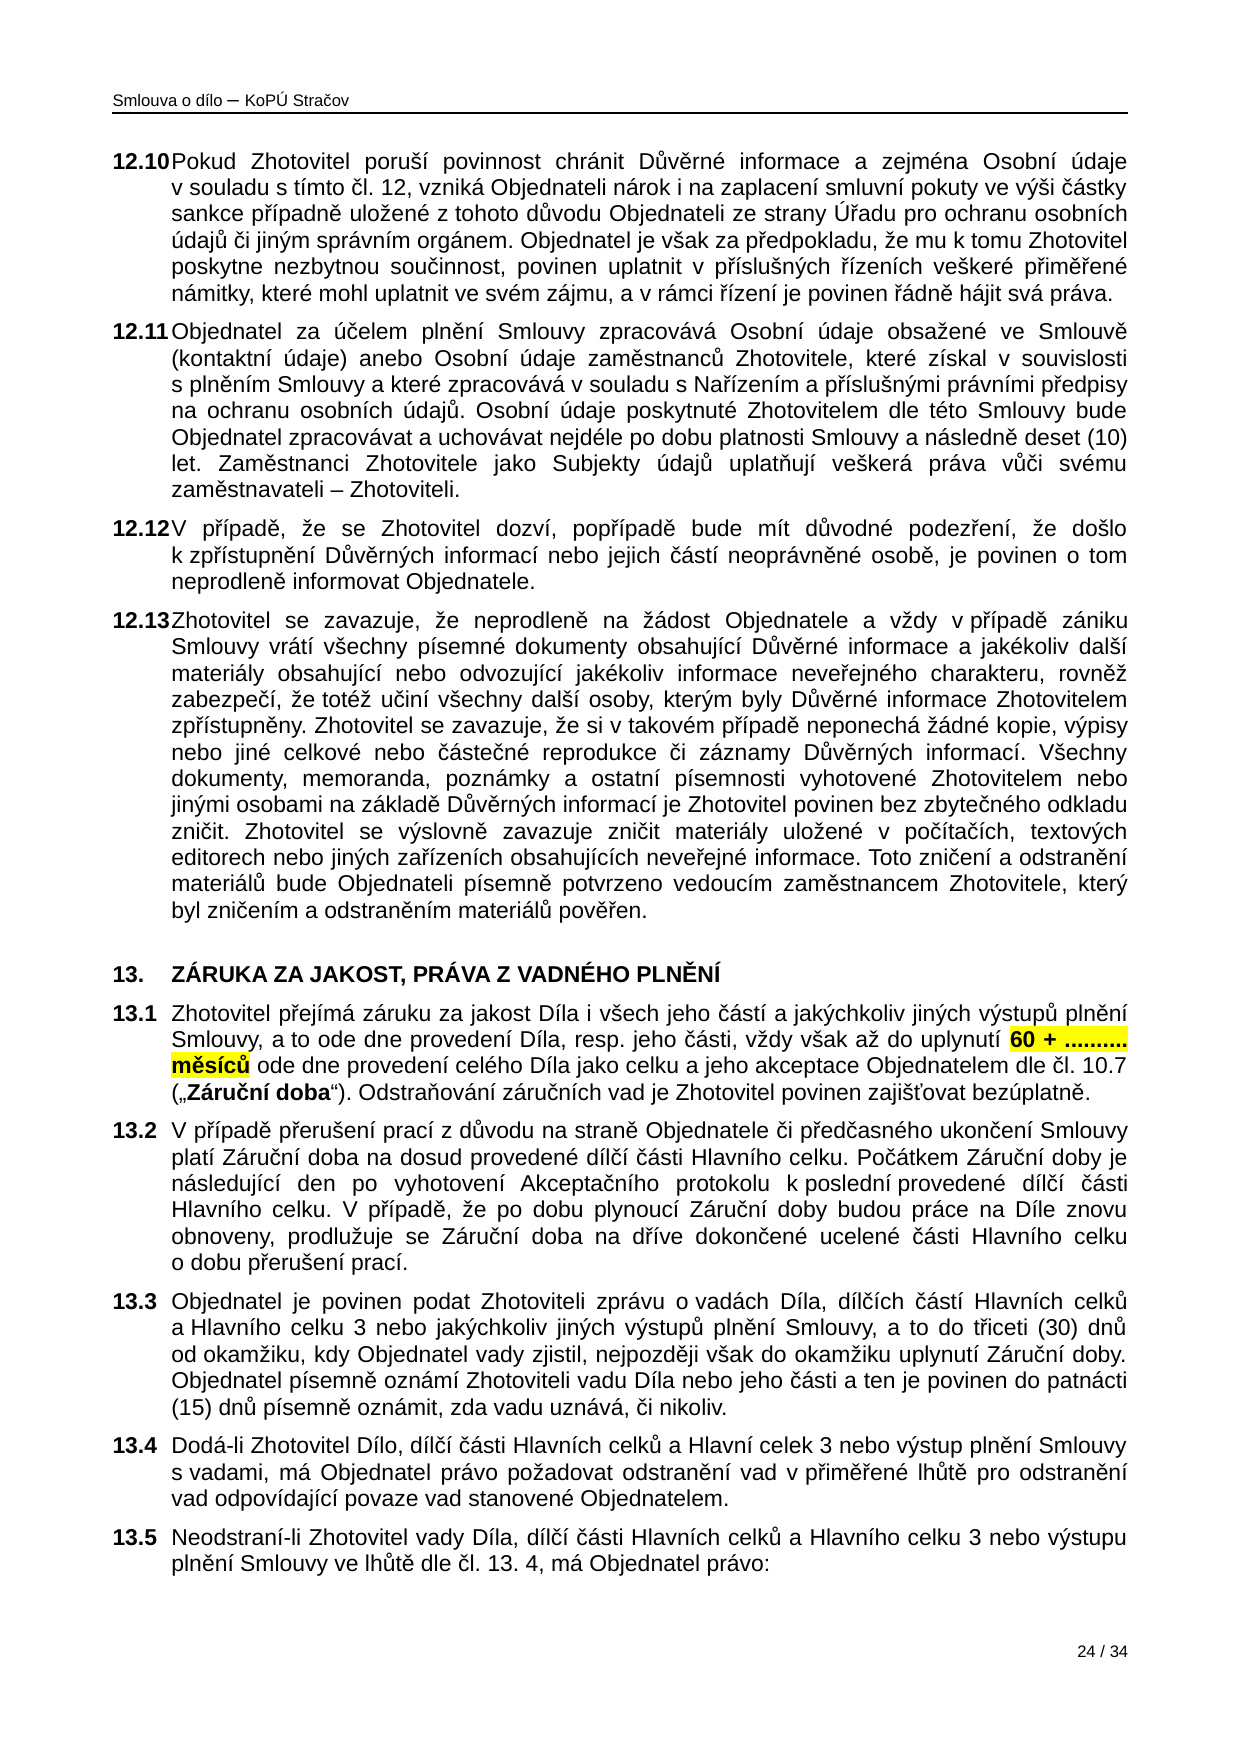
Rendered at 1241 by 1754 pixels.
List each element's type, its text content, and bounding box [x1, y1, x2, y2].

text Neodstraní-li Zhotovitel vady Díla, dílčí části Hlavních celků a Hlavního celku 3 nebo výstupu plnění Smlouvy ve lhůtě dle čl. 13. 4, má Objednatel právo: [112, 1524, 1128, 1577]
text V případě přerušení prací z důvodu na straně Objednatele či předčasného ukončení Smlouvy platí Záruční doba na dosud provedené dílčí části Hlavního celku. Počátkem Záruční doby je následující den po vyhotovení Akceptačního protokolu k poslední provedené dílčí části Hlavního celku. V případě, že po dobu plynoucí Záruční doby budou práce na Díle znovu obnoveny, prodlužuje se Záruční doba na dříve dokončené ucelené části Hlavního celku o dobu přerušení prací. [112, 1117, 1128, 1276]
text V případě, že se Zhotovitel dozví, popřípadě bude mít důvodné podezření, že došlo k zpřístupnění Důvěrných informací nebo jejich částí neoprávněné osobě, je povinen o tom neprodleně informovat Objednatele. [112, 515, 1128, 594]
text Zhotovitel se zavazuje, že neprodleně na žádost Objednatele a vždy v případě zániku Smlouvy vrátí všechny písemné dokumenty obsahující Důvěrné informace a jakékoliv další materiály obsahující nebo odvozující jakékoliv informace neveřejného charakteru, rovněž zabezpečí, že totéž učiní všechny další osoby, kterým byly Důvěrné informace Zhotovitelem zpřístupněny. Zhotovitel se zavazuje, že si v takovém případě neponechá žádné kopie, výpisy nebo jiné celkové nebo částečné reprodukce či záznamy Důvěrných informací. Všechny dokumenty, memoranda, poznámky a ostatní písemnosti vyhotovené Zhotovitelem nebo jinými osobami na základě Důvěrných informací je Zhotovitel povinen bez zbytečného odkladu zničit. Zhotovitel se výslovně zavazuje zničit materiály uložené v počítačích, textových editorech nebo jiných zařízeních obsahujících neveřejné informace. Toto zničení a odstranění materiálů bude Objednateli písemně potvrzeno vedoucím zaměstnancem Zhotovitele, který byl zničením a odstraněním materiálů pověřen. [112, 607, 1128, 923]
text Záruka za jakost, práva z vadného plnění [112, 961, 1128, 987]
text Objednatel za účelem plnění Smlouvy zpracovává Osobní údaje obsažené ve Smlouvě (kontaktní údaje) anebo Osobní údaje zaměstnanců Zhotovitele, které získal v souvislosti s plněním Smlouvy a které zpracovává v souladu s Nařízením a příslušnými právními předpisy na ochranu osobních údajů. Osobní údaje poskytnuté Zhotovitelem dle této Smlouvy bude Objednatel zpracovávat a uchovávat nejdéle po dobu platnosti Smlouvy a následně deset (10) let. Zaměstnanci Zhotovitele jako Subjekty údajů uplatňují veškerá práva vůči svému zaměstnavateli – Zhotoviteli. [112, 318, 1128, 503]
text Dodá-li Zhotovitel Dílo, dílčí části Hlavních celků a Hlavní celek 3 nebo výstup plnění Smlouvy s vadami, má Objednatel právo požadovat odstranění vad v přiměřené lhůtě pro odstranění vad odpovídající povaze vad stanovené Objednatelem. [112, 1432, 1128, 1511]
text Zhotovitel přejímá záruku za jakost Díla i všech jeho částí a jakýchkoliv jiných výstupů plnění Smlouvy, a to ode dne provedení Díla, resp. jeho části, vždy však až do uplynutí 60 + .......... měsíců ode dne provedení celého Díla jako celku a jeho akceptace Objednatelem dle čl. 10.7 („Záruční doba“). Odstraňování záručních vad je Zhotovitel povinen zajišťovat bezúplatně. [112, 999, 1128, 1105]
text Objednatel je povinen podat Zhotoviteli zprávu o vadách Díla, dílčích částí Hlavních celků a Hlavního celku 3 nebo jakýchkoliv jiných výstupů plnění Smlouvy, a to do třiceti (30) dnů od okamžiku, kdy Objednatel vady zjistil, nejpozději však do okamžiku uplynutí Záruční doby. Objednatel písemně oznámí Zhotoviteli vadu Díla nebo jeho části a ten je povinen do patnácti (15) dnů písemně oznámit, zda vadu uznává, či nikoliv. [112, 1288, 1128, 1420]
text Pokud Zhotovitel poruší povinnost chránit Důvěrné informace a zejména Osobní údaje v souladu s tímto čl. 12, vzniká Objednateli nárok i na zaplacení smluvní pokuty ve výši částky sankce případně uložené z tohoto důvodu Objednateli ze strany Úřadu pro ochranu osobních údajů či jiným správním orgánem. Objednatel je však za předpokladu, že mu k tomu Zhotovitel poskytne nezbytnou součinnost, povinen uplatnit v příslušných řízeních veškeré přiměřené námitky, které mohl uplatnit ve svém zájmu, a v rámci řízení je povinen řádně hájit svá práva. [112, 148, 1128, 306]
